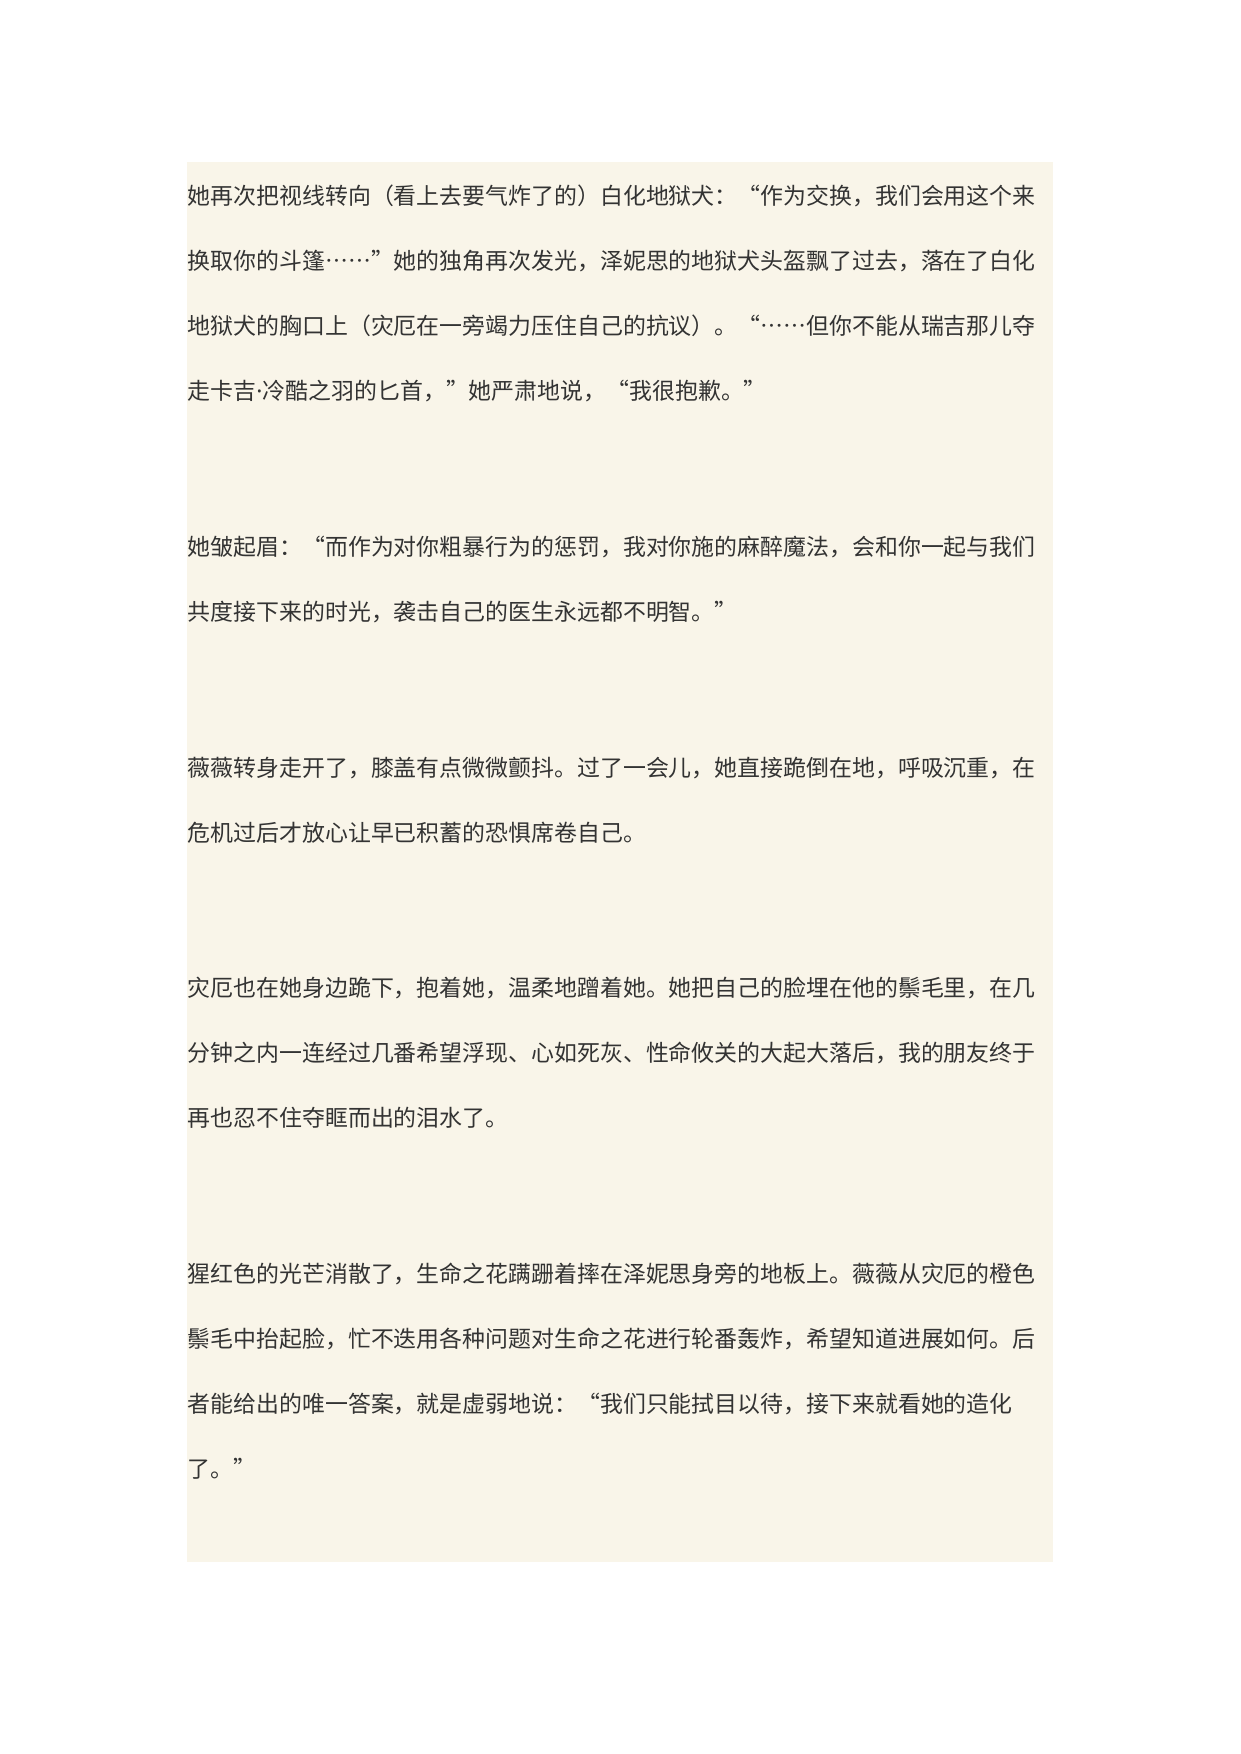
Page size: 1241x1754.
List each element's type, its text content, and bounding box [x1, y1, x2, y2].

text 薇薇转身走开了，膝盖有点微微颤抖。过了一会儿，她直接跪倒在地，呼吸沉重，在危机过后才放心让早已积蓄的恐惧席卷自己。 [187, 734, 1053, 864]
text 灾厄也在她身边跪下，抱着她，温柔地蹭着她。她把自己的脸埋在他的鬃毛里，在几分钟之内一连经过几番希望浮现、心如死灰、性命攸关的大起大落后，我的朋友终于再也忍不住夺眶而出的泪水了。 [187, 954, 1053, 1149]
text 猩红色的光芒消散了，生命之花蹒跚着摔在泽妮思身旁的地板上。薇薇从灾厄的橙色鬃毛中抬起脸，忙不迭用各种问题对生命之花进行轮番轰炸，希望知道进展如何。后者能给出的唯一答案，就是虚弱地说：“我们只能拭目以待，接下来就看她的造化了。” [187, 1240, 1053, 1500]
text 她再次把视线转向（看上去要气炸了的）白化地狱犬：“作为交换，我们会用这个来换取你的斗篷……”她的独角再次发光，泽妮思的地狱犬头盔飘了过去，落在了白化地狱犬的胸口上（灾厄在一旁竭力压住自己的抗议）。“……但你不能从瑞吉那儿夺走卡吉·冷酷之羽的匕首，”她严肃地说，“我很抱歉。” [187, 162, 1053, 422]
text 她皱起眉：“而作为对你粗暴行为的惩罚，我对你施的麻醉魔法，会和你一起与我们共度接下来的时光，袭击自己的医生永远都不明智。” [187, 513, 1053, 643]
